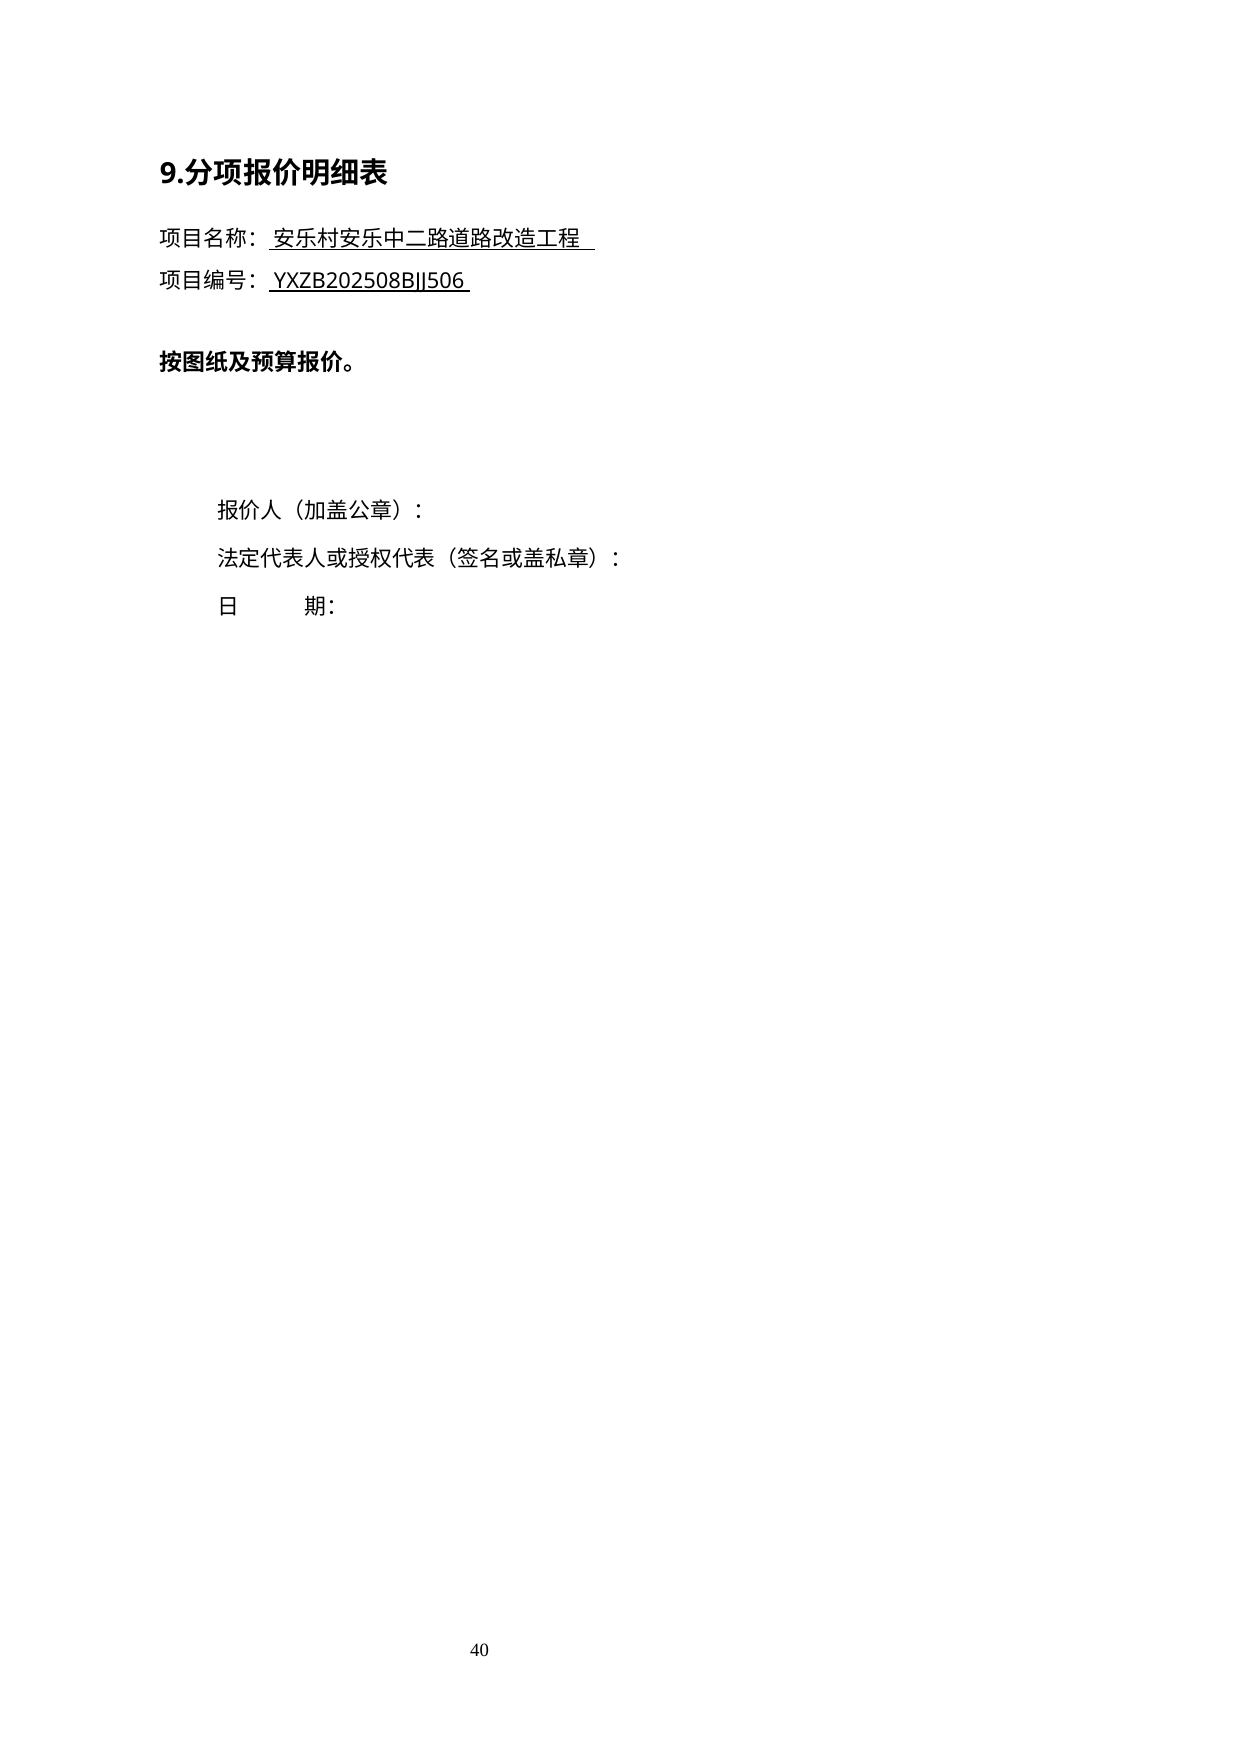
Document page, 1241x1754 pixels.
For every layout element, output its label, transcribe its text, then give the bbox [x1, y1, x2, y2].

text 按图纸及预算报价。 [159, 344, 1081, 377]
text 日 期： [159, 576, 1081, 624]
text 法定代表人或授权代表（签名或盖私章）： [159, 528, 1081, 576]
text 报价人（加盖公章）： [159, 480, 1081, 528]
text 项目名称： 安乐村安乐中二路道路改造工程 [159, 213, 1081, 255]
list 9.分项报价明细表 [159, 150, 1081, 192]
text 项目编号： YXZB202508BJJ506 [159, 255, 1081, 297]
